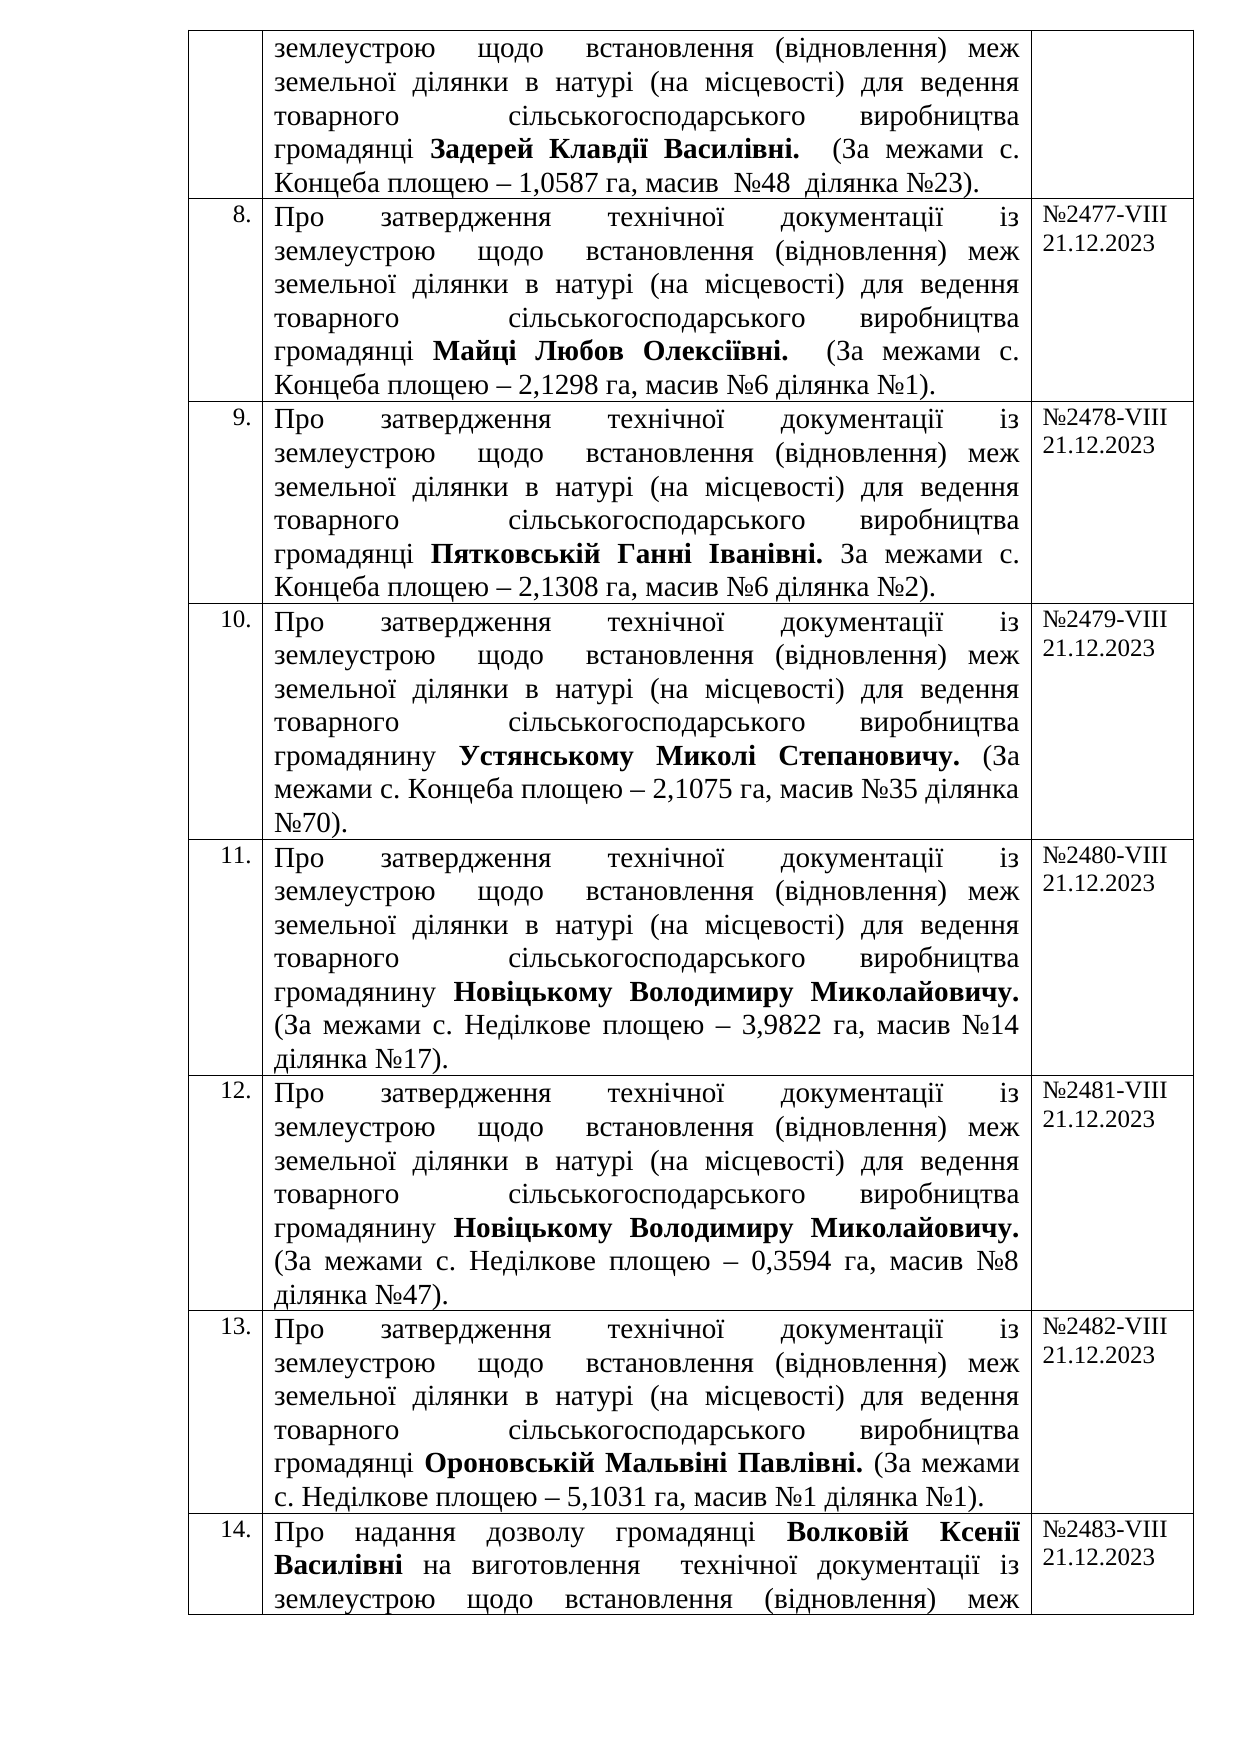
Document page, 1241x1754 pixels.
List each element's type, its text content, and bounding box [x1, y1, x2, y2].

table_cell №2482-VIII 21.12.2023 [1032, 1311, 1193, 1513]
table_cell №2477-VIII 21.12.2023 [1032, 199, 1193, 401]
table_cell Про затвердження технічної документації із землеустрою щодо встановлення (відновлення) меж земельної ділянки в натурі (на місцевості) для ведення товарного сільськогосподарського виробництва громадянці Ороновській Мальвіні Павлівні. (За межами с. Неділкове площею – 5,1031 га, масив №1 ділянка №1). [263, 1311, 1031, 1513]
table_cell 10. [189, 604, 262, 839]
table_cell Про затвердження технічної документації із землеустрою щодо встановлення (відновлення) меж земельної ділянки в натурі (на місцевості) для ведення товарного сільськогосподарського виробництва громадянці Майці Любов Олексіївні. (За межами с. Концеба площею – 2,1298 га, масив №6 ділянка №1). [263, 199, 1031, 401]
table_cell 9. [189, 402, 262, 603]
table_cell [263, 31, 1031, 198]
table_cell №2481-VIII 21.12.2023 [1032, 1076, 1193, 1310]
table_cell 8. [189, 199, 262, 401]
table_cell 12. [189, 1076, 262, 1310]
table_cell 14. [189, 1514, 262, 1614]
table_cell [263, 1514, 1031, 1614]
table_cell 7. [189, 31, 262, 198]
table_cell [1032, 31, 1193, 198]
table_cell Про затвердження технічної документації із землеустрою щодо встановлення (відновлення) меж земельної ділянки в натурі (на місцевості) для ведення товарного сільськогосподарського виробництва громадянину Новіцькому Володимиру Миколайовичу. (За межами с. Неділкове площею – 0,3594 га, масив №8 ділянка №47). [263, 1076, 1031, 1310]
table_cell №2479-VIII 21.12.2023 [1032, 604, 1193, 839]
table_cell Про затвердження технічної документації із землеустрою щодо встановлення (відновлення) меж земельної ділянки в натурі (на місцевості) для ведення товарного сільськогосподарського виробництва громадянину Новіцькому Володимиру Миколайовичу. (За межами с. Неділкове площею – 3,9822 га, масив №14 ділянка №17). [263, 840, 1031, 1074]
table_cell 11. [189, 840, 262, 1074]
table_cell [1032, 1514, 1193, 1614]
table_cell №2480-VIII 21.12.2023 [1032, 840, 1193, 1074]
table_cell №2478-VIII 21.12.2023 [1032, 402, 1193, 603]
table_cell Про затвердження технічної документації із землеустрою щодо встановлення (відновлення) меж земельної ділянки в натурі (на місцевості) для ведення товарного сільськогосподарського виробництва громадянці Пятковській Ганні Іванівні. За межами с. Концеба площею – 2,1308 га, масив №6 ділянка №2). [263, 402, 1031, 603]
table_cell 13. [189, 1311, 262, 1513]
table_cell Про затвердження технічної документації із землеустрою щодо встановлення (відновлення) меж земельної ділянки в натурі (на місцевості) для ведення товарного сільськогосподарського виробництва громадянину Устянському Миколі Степановичу. (За межами с. Концеба площею – 2,1075 га, масив №35 ділянка №70). [263, 604, 1031, 839]
